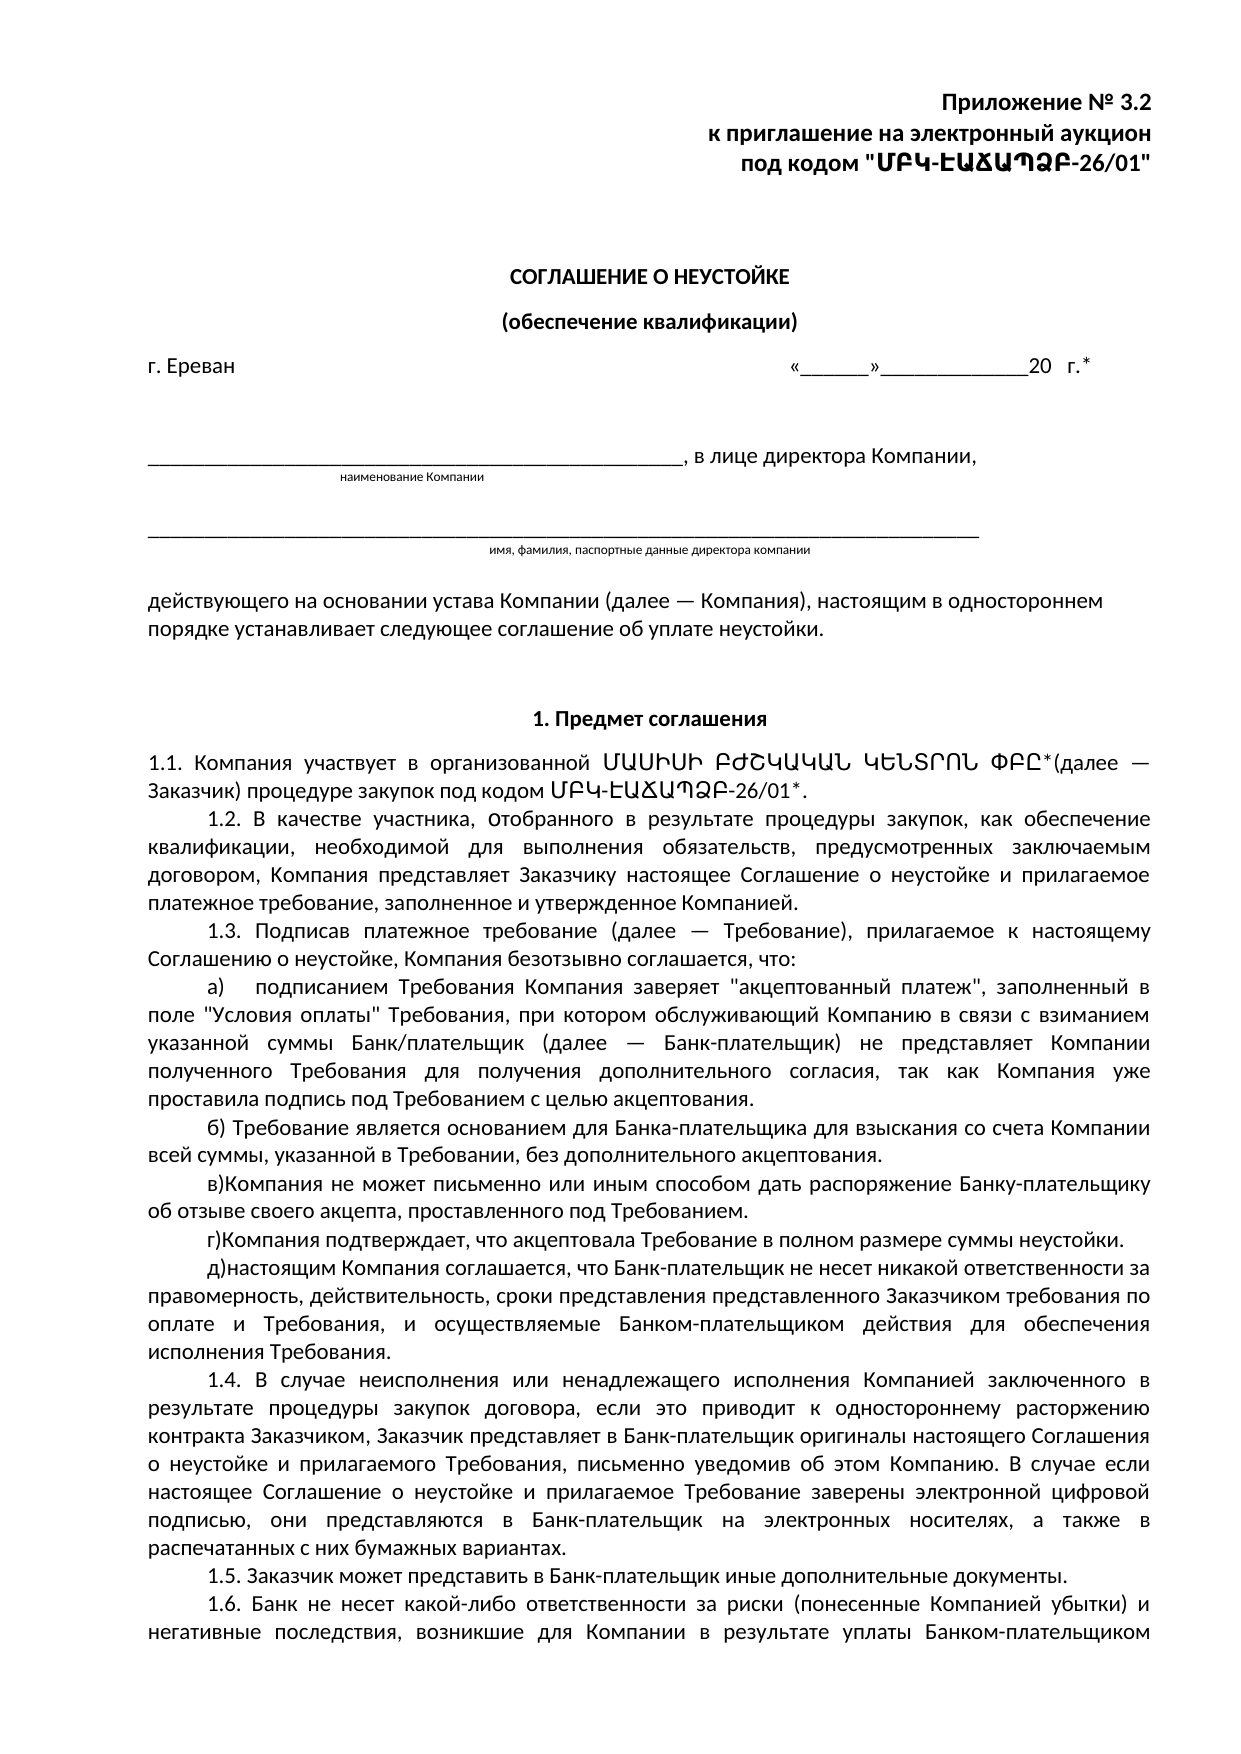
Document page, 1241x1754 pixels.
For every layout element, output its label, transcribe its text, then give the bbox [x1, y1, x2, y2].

text под кодом "ՄԲԿ-ԷԱՃԱՊՁԲ-26/01" [177, 147, 1152, 178]
table_header г. Ереван [136, 351, 635, 396]
text СОГЛАШЕНИЕ О НЕУСТОЙКЕ [148, 262, 1152, 290]
text действующего на основании устава Компании (далее — Компания), настоящим в одностороннем [148, 586, 1152, 614]
text _______________________________________________, в лице директора Компании, [148, 441, 1152, 469]
text 1.2. В качестве участника, օтобранного в результате процедуры закупок, как обеспечение квалификации, необходимой для выполнения обязательств, предусмотренных заключаемым договором, Kомпания представляет Заказчику настоящее Соглашение о неустойке и прилагаемое платежное требование, заполненное и утвержденное Компанией. [148, 804, 1152, 916]
text 1. Предмет соглашения [148, 704, 1152, 732]
text 1.3. Подписав платежное требование (далее — Требование), прилагаемое к настоящему Соглашению о неустойке, Компания безотзывно соглашается, что: [148, 916, 1152, 972]
text имя, фамилия, паспортные данные директора компании [148, 542, 1152, 569]
text порядке устанавливает следующее соглашение об уплате неустойки. [148, 614, 1152, 642]
text 1.4. В случае неисполнения или ненадлежащего исполнения Компанией заключенного в результате процедуры закупок договора, если это приводит к одностороннему расторжению контракта Заказчиком, Заказчик представляет в Банк-плательщик оригиналы настоящего Соглашения о неустойке и прилагаемого Требования, письменно уведомив об этом Компанию. В случае если настоящее Соглашение о неустойке и прилагаемое Требование заверены электронной цифровой подписью, они представляются в Банк-плательщик на электронных носителях, а также в распечатанных с них бумажных вариантах. [148, 1365, 1152, 1561]
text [148, 1589, 1152, 1645]
text _________________________________________________________________________ [148, 513, 1152, 542]
text в)Компания не может письменно или иным способом дать распоряжение Банку-плательщику об отзыве своего акцепта, проставленного под Требованием. [148, 1169, 1152, 1225]
text г)Компания подтверждает, что акцептовала Требование в полном размере суммы неустойки. [148, 1225, 1152, 1253]
table_header «______»_____________20 г.* [635, 351, 1104, 396]
text а) подписанием Требования Компания заверяет "акцептованный платеж", заполненный в поле "Условия оплаты" Требования, при котором обслуживающий Компанию в связи с взиманием указанной суммы Банк/плательщик (далее — Банк-плательщик) не представляет Компании полученного Требования для получения дополнительного согласия, так как Компания уже проставила подпись под Требованием с целью акцептования. [148, 972, 1152, 1113]
text д)настоящим Компания соглашается, что Банк-плательщик не несет никакой ответственности за правомерность, действительность, сроки представления представленного Заказчиком требования по оплате и Требования, и осуществляемые Банком-плательщиком действия для обеспечения исполнения Требования. [148, 1253, 1152, 1365]
text к приглашение на электронный аукцион [177, 117, 1152, 147]
text 1.5. Заказчик может представить в Банк-плательщик иные дополнительные документы. [148, 1561, 1152, 1589]
text наименование Компании [340, 469, 1152, 497]
text Приложение № 3.2 [148, 86, 1152, 117]
text (обеспечение квалификации) [148, 307, 1152, 335]
text 1.1. Компания участвует в организованной ՄԱՍԻՍԻ ԲԺՇԿԱԿԱՆ ԿԵՆՏՐՈՆ ՓԲԸ*(далее — Заказчик) процедуре закупок под кодом ՄԲԿ-ԷԱՃԱՊՁԲ-26/01*. [148, 748, 1152, 804]
text б) Требование является основанием для Банка-плательщика для взыскания со счета Компании всей суммы, указанной в Требовании, без дополнительного акцептования. [148, 1113, 1152, 1169]
